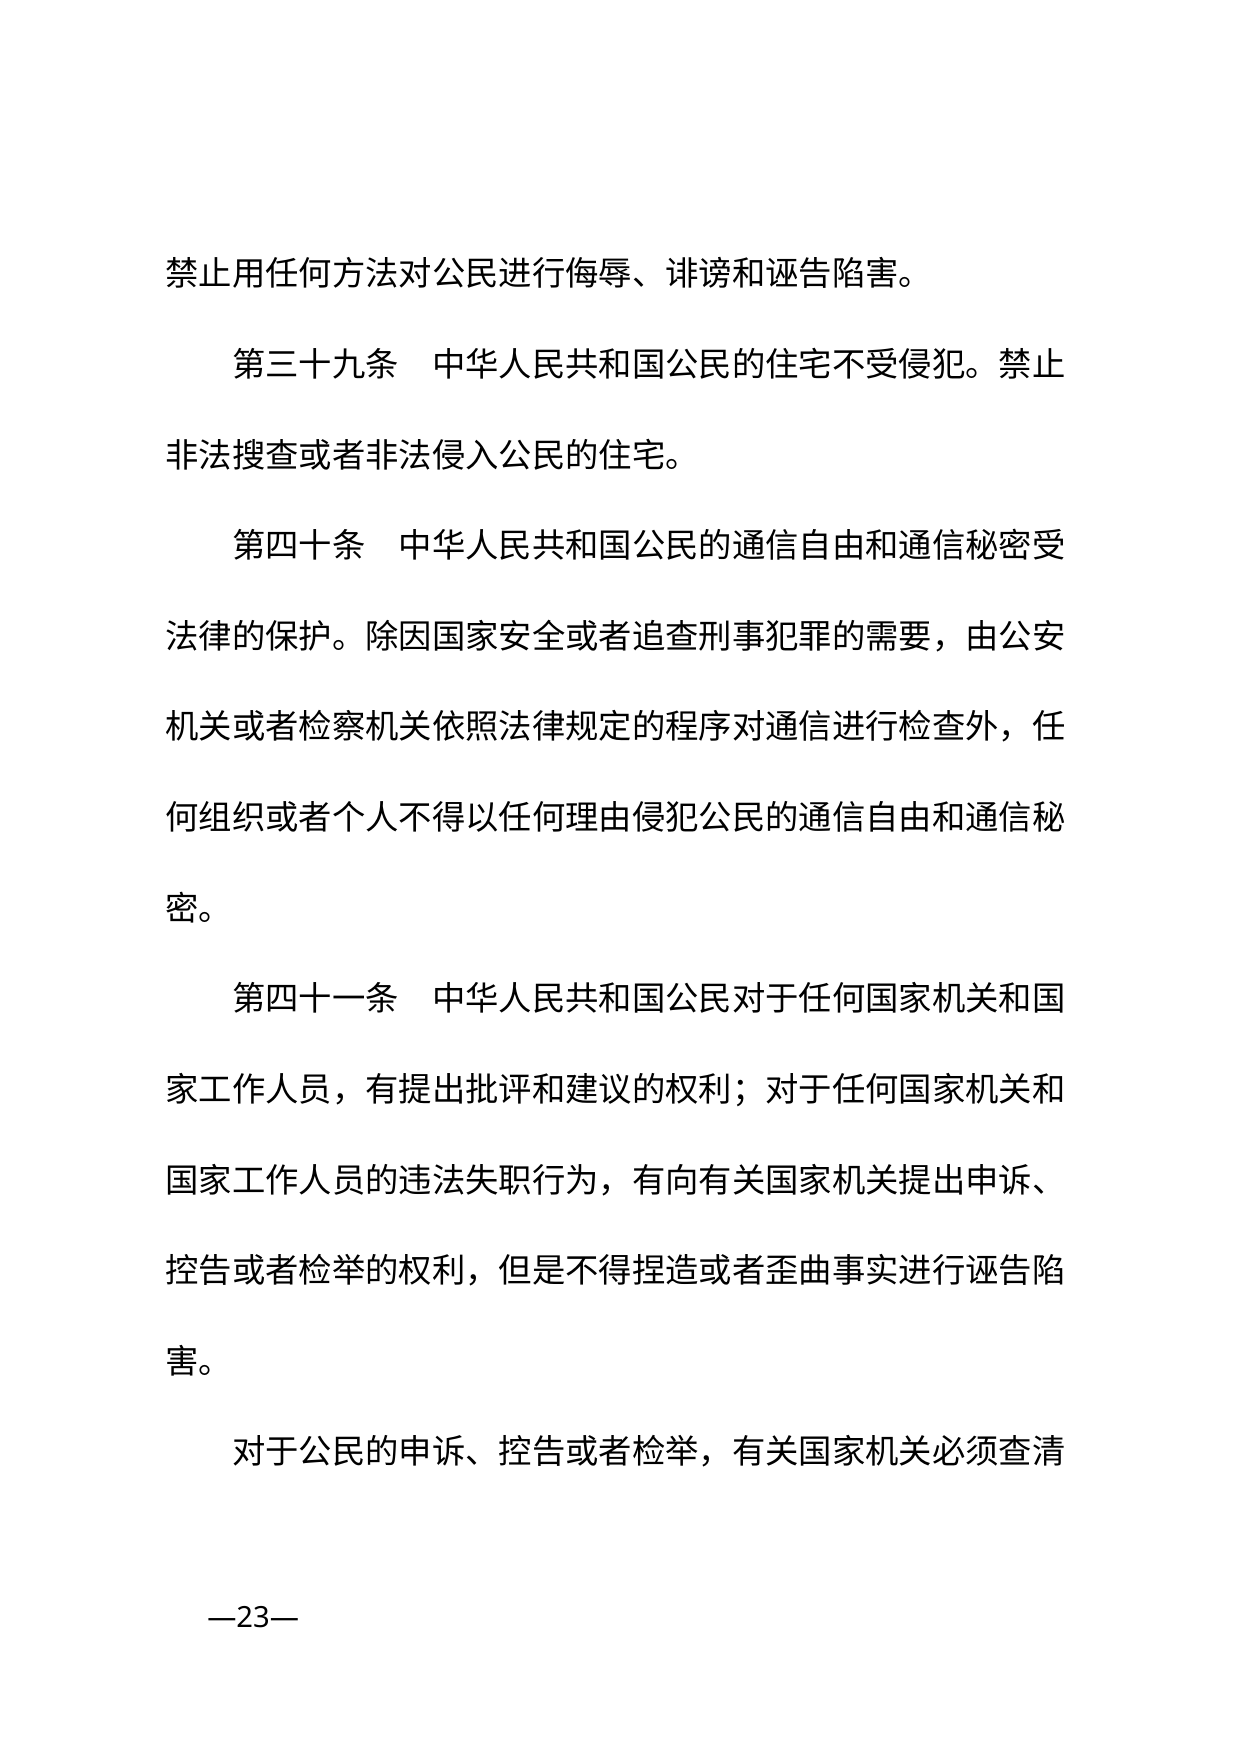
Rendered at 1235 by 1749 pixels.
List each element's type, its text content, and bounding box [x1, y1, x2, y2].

text 第四十条 中华人民共和国公民的通信自由和通信秘密受法律的保护。除因国家安全或者追查刑事犯罪的需要，由公安机关或者检察机关依照法律规定的程序对通信进行检查外，任何组织或者个人不得以任何理由侵犯公民的通信自由和通信秘密。 [165, 498, 1087, 951]
text 第四十一条 中华人民共和国公民对于任何国家机关和国家工作人员，有提出批评和建议的权利；对于任何国家机关和国家工作人员的违法失职行为，有向有关国家机关提出申诉、控告或者检举的权利，但是不得捏造或者歪曲事实进行诬告陷害。 [165, 951, 1087, 1404]
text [165, 1404, 1087, 1495]
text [165, 226, 1087, 317]
text 第三十九条 中华人民共和国公民的住宅不受侵犯。禁止非法搜查或者非法侵入公民的住宅。 [165, 317, 1087, 498]
